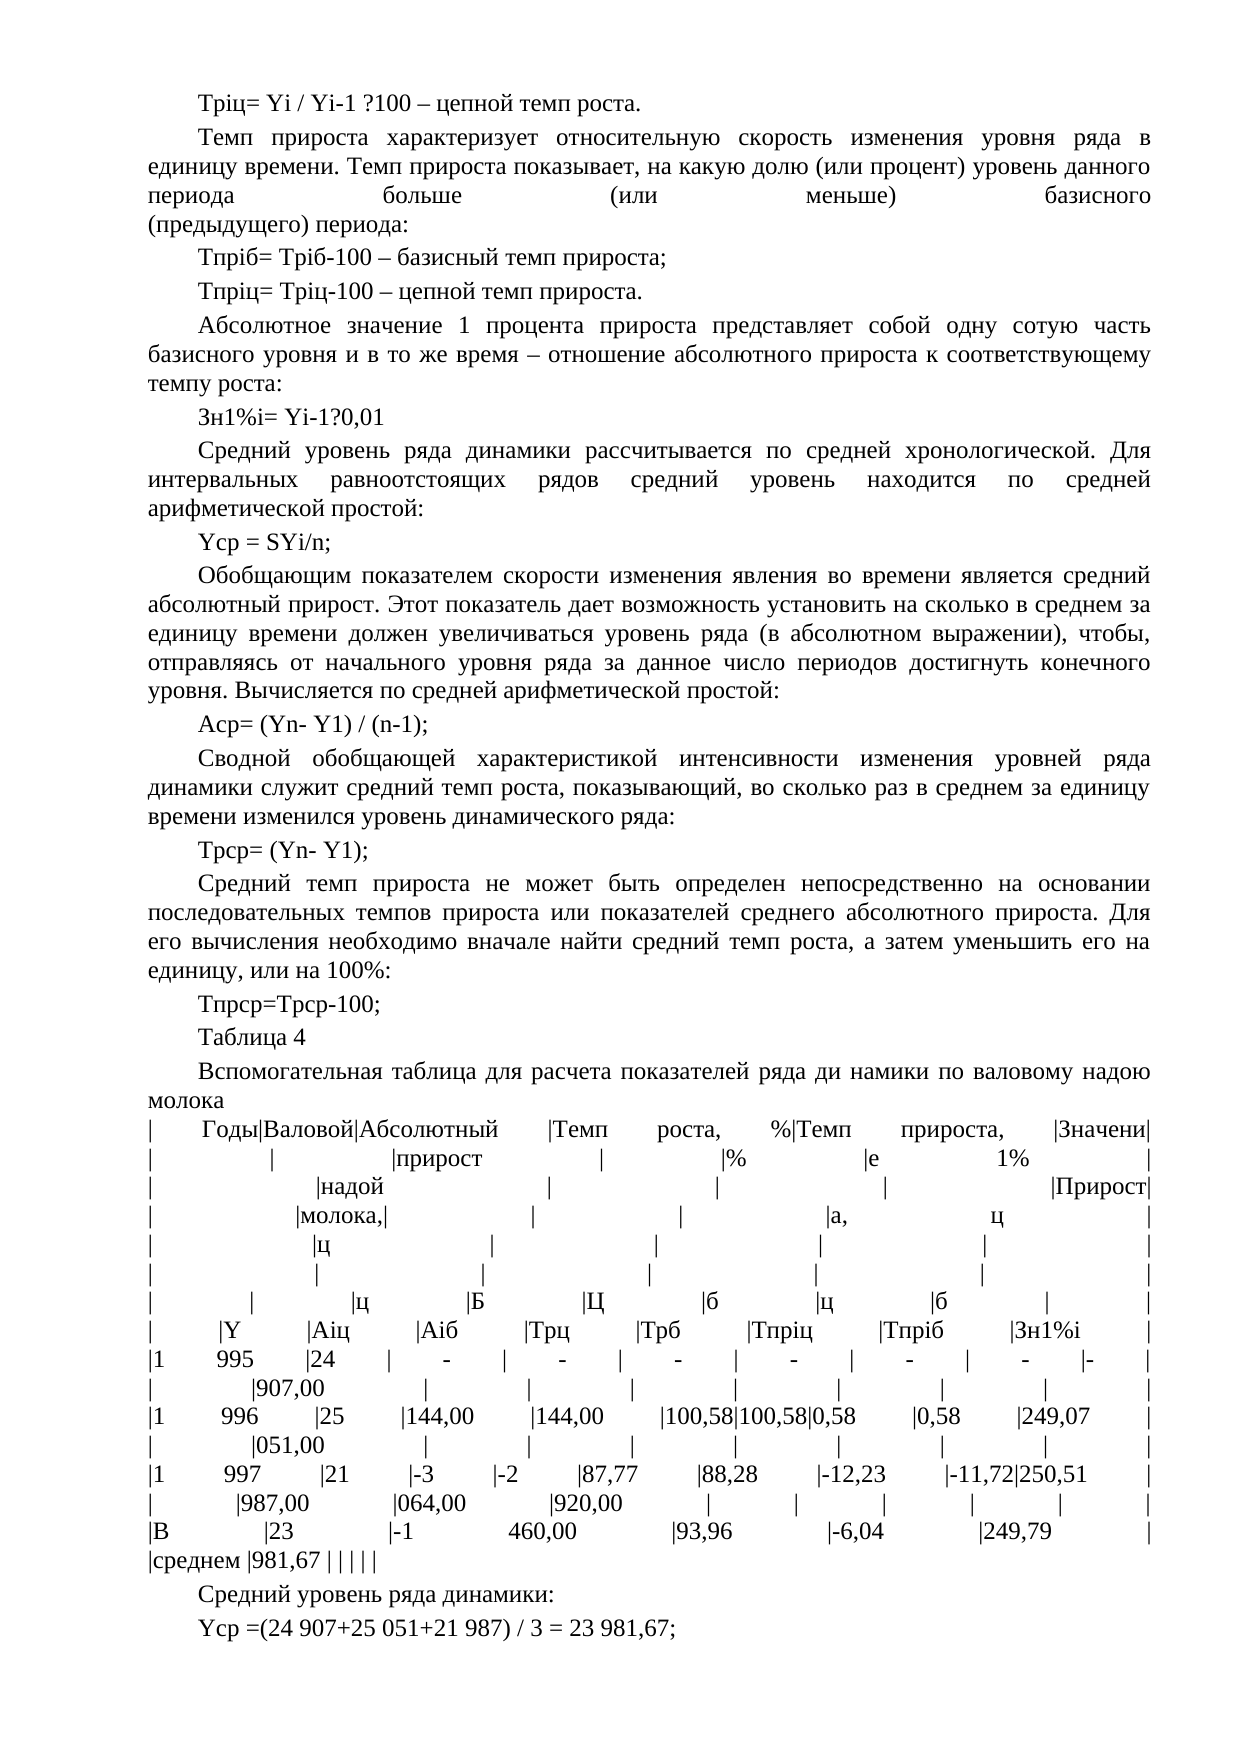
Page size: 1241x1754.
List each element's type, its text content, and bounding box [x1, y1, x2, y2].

text Трiц= Yi / Yi-1 ?100 – цепной темп роста. [148, 88, 1152, 117]
text Абсолютное значение 1 процента прироста представляет собой одну сотую часть базисного уровня и в то же время – отношение абсолютного прироста к соответствующему темпу роста: [148, 310, 1152, 396]
text Таблица 4 [148, 1022, 1152, 1051]
text Сводной обобщающей характеристикой интенсивности изменения уровней ряда динамики служит средний темп роста, показывающий, во сколько раз в среднем за единицу времени изменился уровень динамического ряда: [148, 743, 1152, 829]
text Обобщающим показателем скорости изменения явления во времени является средний абсолютный прирост. Этот показатель дает возможность установить на сколько в среднем за единицу времени должен увеличиваться уровень ряда (в абсолютном выражении), чтобы, отправляясь от начального уровня ряда за данное число периодов достигнуть конечного уровня. Вычисляется по средней арифметической простой: [148, 561, 1152, 704]
text Трср= (Yn- Y1); [148, 835, 1152, 863]
text Yср = SYi/n; [148, 527, 1152, 556]
text Средний темп прироста не может быть определен непосредственно на основании последовательных темпов прироста или показателей среднего абсолютного прироста. Для его вычисления необходимо вначале найти средний темп роста, а затем уменьшить его на единицу, или на 100%: [148, 868, 1152, 983]
text Аср= (Yn- Y1) / (n-1); [148, 709, 1152, 738]
text Вспомогательная таблица для расчета показателей ряда ди намики по валовому надою молока | Годы|Валовой|Абсолютный |Темп роста, %|Темп прироста, |Значени| | | |прирост | |% |е 1% | | |надой | | | |Прирост| | |молока,| | | |а, ц | | |ц | | | | | | | | | | | | | | |ц |Б |Ц |б |ц |б | | | |Y |Aiц |Aiб |Tрц |Tрб |Тпрiц |Тпрiб |Зн1%i | |1 995 |24 | - | - | - | - | - | - |- | | |907,00 | | | | | | | | |1 996 |25 |144,00 |144,00 |100,58|100,58|0,58 |0,58 |249,07 | | |051,00 | | | | | | | | |1 997 |21 |-3 |-2 |87,77 |88,28 |-12,23 |-11,72|250,51 | | |987,00 |064,00 |920,00 | | | | | | |В |23 |-1 460,00 |93,96 |-6,04 |249,79 | |среднем |981,67 | | | | | [148, 1056, 1152, 1574]
text Средний уровень ряда динамики рассчитывается по средней хронологической. Для интервальных равноотстоящих рядов средний уровень находится по средней арифметической простой: [148, 435, 1152, 522]
text Средний уровень ряда динамики: [148, 1579, 1152, 1608]
text Тпрср=Трср-100; [148, 989, 1152, 1017]
text Yср =(24 907+25 051+21 987) / 3 = 23 981,67; [148, 1613, 1152, 1642]
text Зн1%i= Yi-1?0,01 [148, 402, 1152, 430]
text Тпрiц= Трiц-100 – цепной темп прироста. [148, 276, 1152, 305]
text Темп прироста характеризует относительную скорость изменения уровня ряда в единицу времени. Темп прироста показывает, на какую долю (или процент) уровень данного периода больше (или меньше) базисного (предыдущего) периода: [148, 122, 1152, 237]
text Тпрiб= Трiб-100 – базисный темп прироста; [148, 242, 1152, 271]
